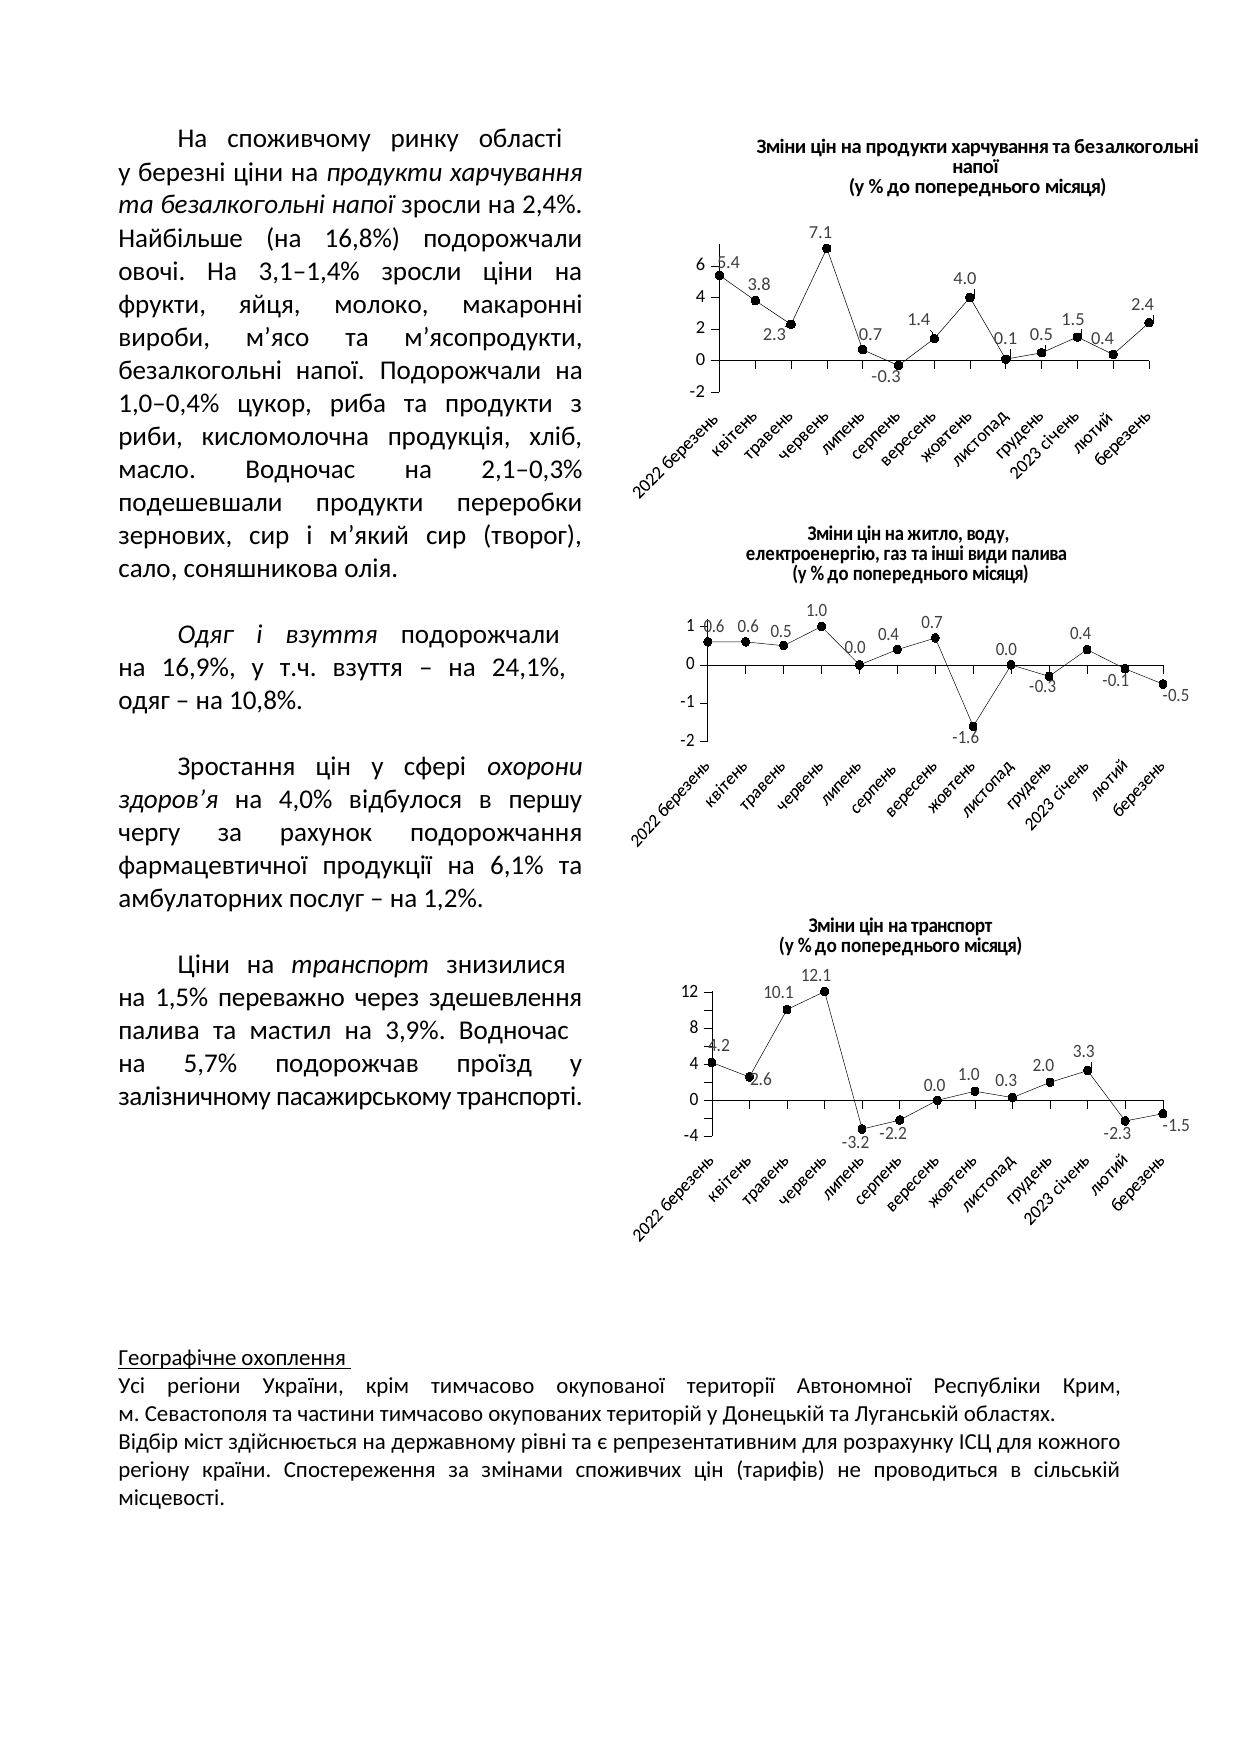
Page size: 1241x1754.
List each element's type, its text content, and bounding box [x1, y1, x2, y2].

text Відбір міст здійснюється на державному рівні та є репрезентативним для розрахунку ІСЦ для кожного регіону країни. Спостереження за змінами споживчих цін (тарифів) не проводиться в сільській місцевості. [118, 1427, 1122, 1512]
text На споживчому ринку області у березні ціни на продукти харчування та безалкогольні напої зросли на 2,4%. Найбільше (на 16,8%) подорожчали овочі. На 3,1–1,4% зросли ціни на фрукти, яйця, молоко, макаронні вироби, м’ясо та м’ясопродукти, безалкогольні напої. Подорожчали на 1,0–0,4% цукор, риба та продукти з риби, кисломолочна продукція, хліб, масло. Водночас на 2,1–0,3% подешевшали продукти переробки зернових, сир і м’який сир (творог), сало, соняшникова олія. [118, 122, 583, 584]
text Одяг і взуття подорожчали на 16,9%, у т.ч. взуття – на 24,1%, одяг – на 10,8%. [118, 617, 583, 716]
text Зростання цін у сфері охорони здоров’я на 4,0% відбулося в першу чергу за рахунок подорожчання фармацевтичної продукції на 6,1% та амбулаторних послуг – на 1,2%. [118, 749, 583, 914]
text Географічне охоплення [118, 1343, 1122, 1371]
text Ціни на транспорт знизилися на 1,5% переважно через здешевлення палива та мастил на 3,9%. Водночас на 5,7% подорожчав проїзд у залізничному пасажирському транспорті. [118, 947, 583, 1112]
text Усі регіони України, крім тимчасово окупованої території Автономної Республіки Крим, м. Севастополя та частини тимчасово окупованих територій у Донецькій та Луганській областях. [118, 1371, 1122, 1427]
